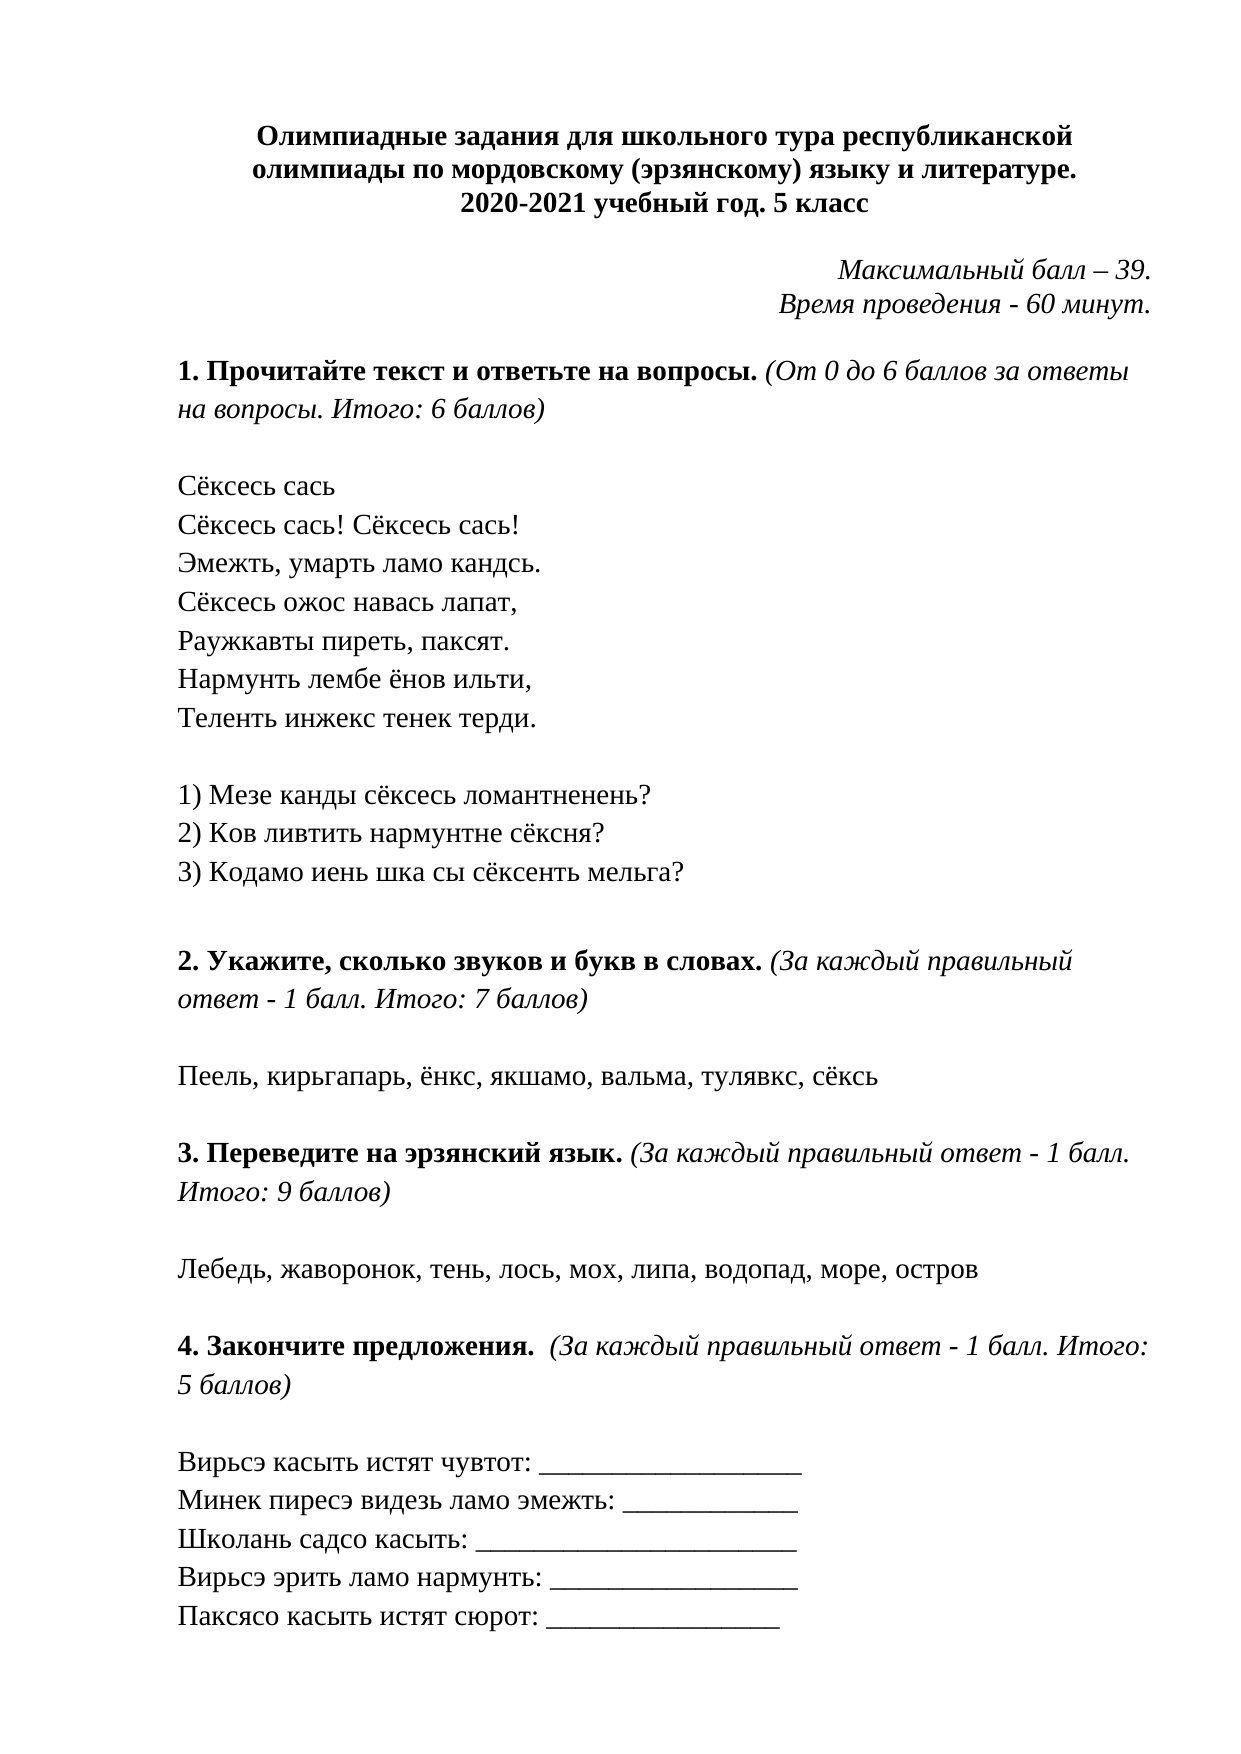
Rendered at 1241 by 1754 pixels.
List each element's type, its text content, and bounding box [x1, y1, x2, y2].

text Сёксесь ожос навась лапат, [177, 584, 1152, 618]
text Сёксесь сась! Сёксесь сась! [177, 507, 1152, 541]
text 4. Закончите предложения. (За каждый правильный ответ - 1 балл. Итого: 5 баллов) [177, 1328, 1152, 1400]
text 2) Ков ливтить нармунтне сёксня? [177, 815, 1152, 849]
text Нармунть лембе ёнов ильти, [177, 661, 1152, 695]
text Максимальный балл – 39. [177, 252, 1152, 286]
text 3) Кодамо иень шка сы сёксенть мельга? [177, 854, 1152, 887]
text 3. Переведите на эрзянский язык. (За каждый правильный ответ - 1 балл. Итого: 9 баллов) [177, 1136, 1152, 1208]
text Время проведения - 60 минут. [177, 286, 1152, 319]
text Олимпиадные задания для школьного тура республиканской олимпиады по мордовскому (эрзянскому) языку и литературе. [177, 118, 1152, 185]
text Пеель, кирьгапарь, ёнкс, якшамо, вальма, тулявкс, сёксь [177, 1058, 1152, 1092]
text Школань садсо касыть: ______________________ [177, 1521, 1152, 1554]
text Паксясо касыть истят сюрот: ________________ [177, 1598, 1152, 1632]
text Вирьсэ эрить ламо нармунть: _________________ [177, 1559, 1152, 1593]
text Лебедь, жаворонок, тень, лось, мох, липа, водопад, море, остров [177, 1251, 1152, 1285]
text Сёксесь сась [177, 468, 1152, 502]
text Эмежть, умарть ламо кандсь. [177, 546, 1152, 579]
text Теленть инжекс тенек терди. [177, 700, 1152, 733]
text 1) Мезе канды сёксесь ломантненень? [177, 777, 1152, 810]
text Вирьсэ касыть истят чувтот: __________________ [177, 1444, 1152, 1477]
text 2. Укажите, сколько звуков и букв в словах. (За каждый правильный ответ - 1 балл. Итого: 7 баллов) [177, 943, 1152, 1015]
text 2020-2021 учебный год. 5 класс [177, 185, 1152, 219]
text 1. Прочитайте текст и ответьте на вопросы. (От 0 до 6 баллов за ответы на вопросы. Итого: 6 баллов) [177, 353, 1152, 425]
text Раужкавты пиреть, паксят. [177, 623, 1152, 656]
text Минек пиресэ видезь ламо эмежть: ____________ [177, 1482, 1152, 1516]
